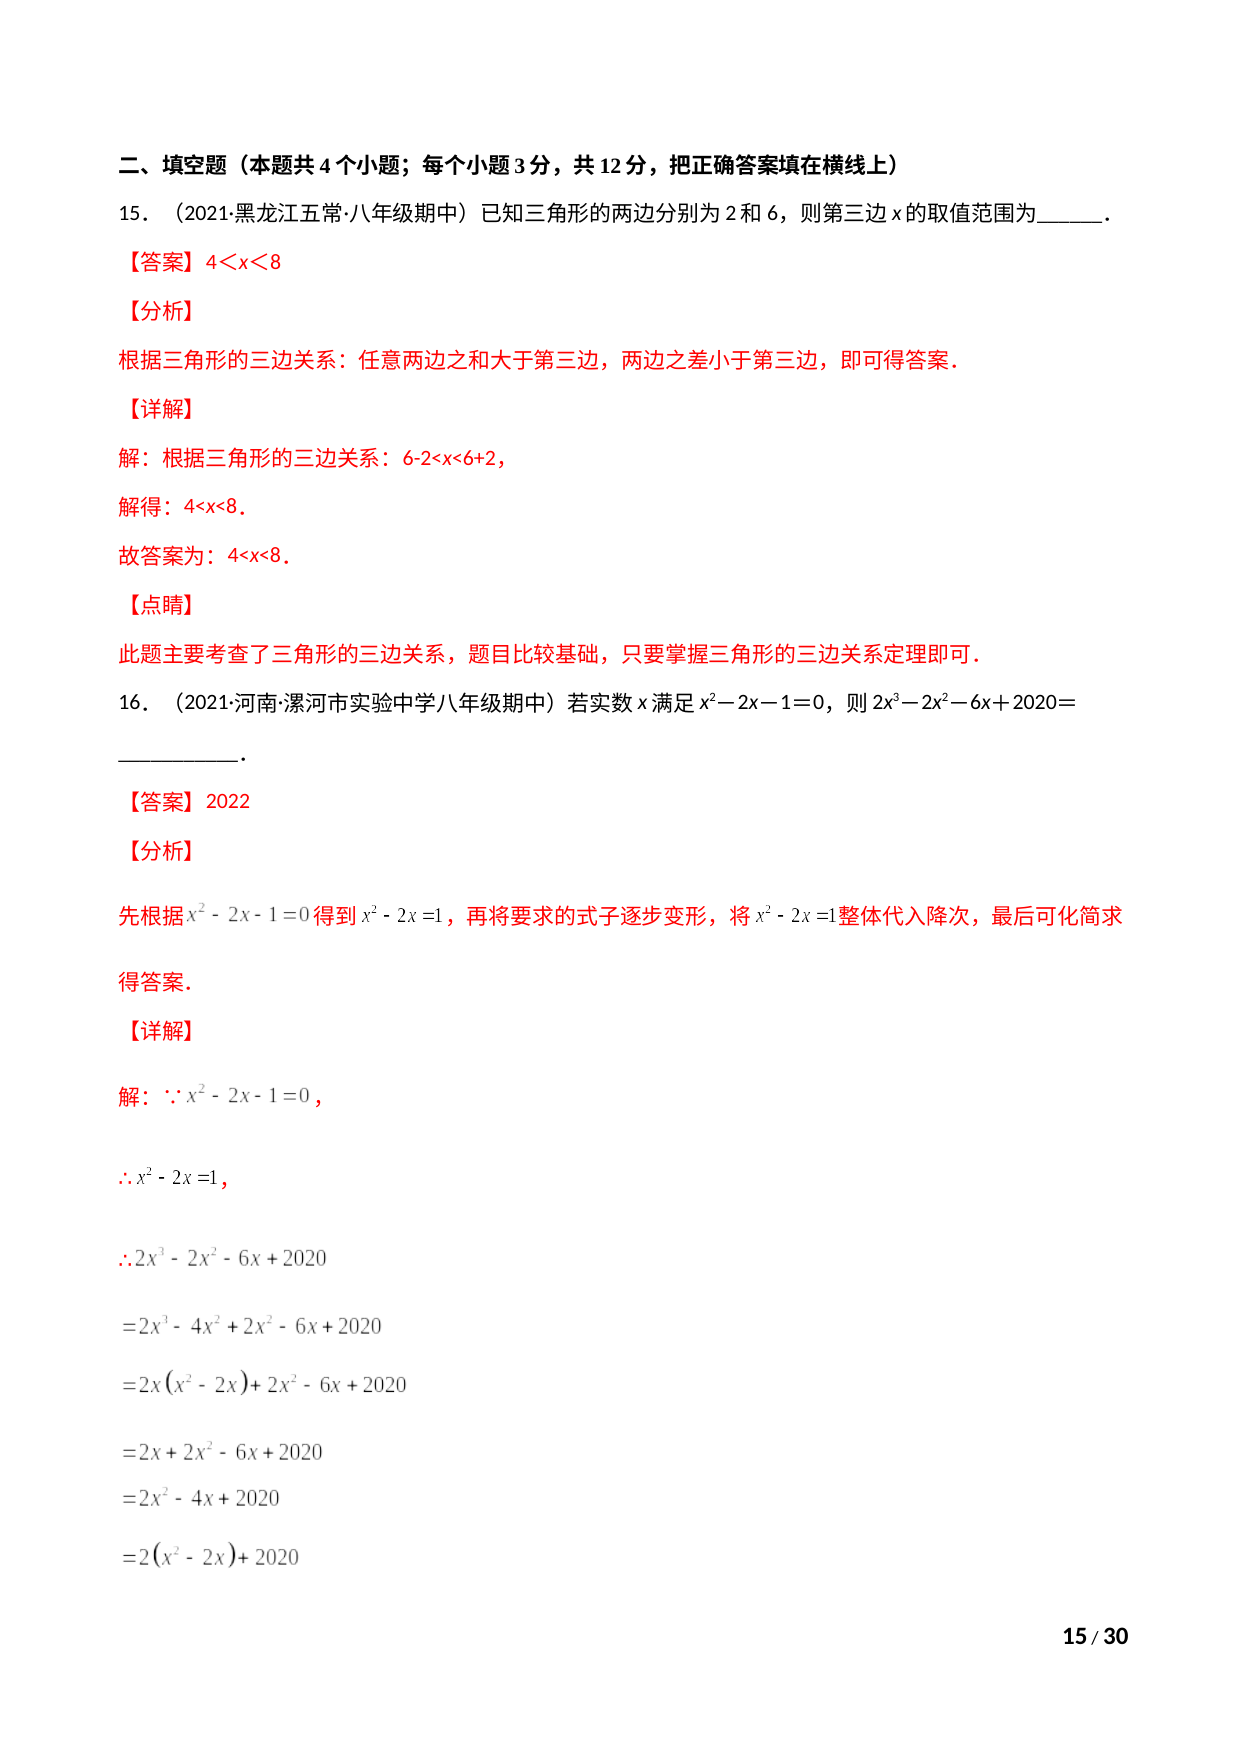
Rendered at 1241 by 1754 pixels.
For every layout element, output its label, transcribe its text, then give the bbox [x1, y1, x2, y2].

text 【详解】 [118, 1014, 1128, 1047]
text 此题主要考查了三角形的三边关系，题目比较基础，只要掌握三角形的三边关系定理即可． [118, 636, 1128, 669]
text 【分析】 [118, 833, 1128, 866]
text 根据三角形的三边关系：任意两边之和大于第三边，两边之差小于第三边，即可得答案． [118, 343, 1128, 376]
text 【点睛】 [118, 587, 1128, 621]
text 【答案】2022 [118, 784, 1128, 817]
text 解：根据三角形的三边关系：6-2<x<6+2， [118, 441, 1128, 474]
text 【答案】4＜x＜8 [118, 245, 1128, 278]
text 故答案为：4<x<8． [118, 538, 1128, 572]
text 【分析】 [118, 294, 1128, 327]
text 解：∵， [118, 1063, 1128, 1129]
text 先根据得到，再将要求的式子逐步变形，将整体代入降次，最后可化简求得答案． [118, 882, 1128, 998]
text ∴， [118, 1145, 1128, 1211]
text ∴ [118, 1227, 1128, 1293]
text 解得：4<x<8． [118, 489, 1128, 523]
text 15．（2021·黑龙江五常·八年级期中）已知三角形的两边分别为2和6，则第三边x的取值范围为______． [118, 196, 1128, 229]
text 【详解】 [118, 392, 1128, 425]
text 二、填空题（本题共4个小题；每个小题3分，共12分，把正确答案填在横线上） [118, 148, 1128, 180]
text 16．（2021·河南·漯河市实验中学八年级期中）若实数x满足x2－2x－1＝0，则2x3－2x2－6x＋2020＝___________． [118, 685, 1128, 768]
